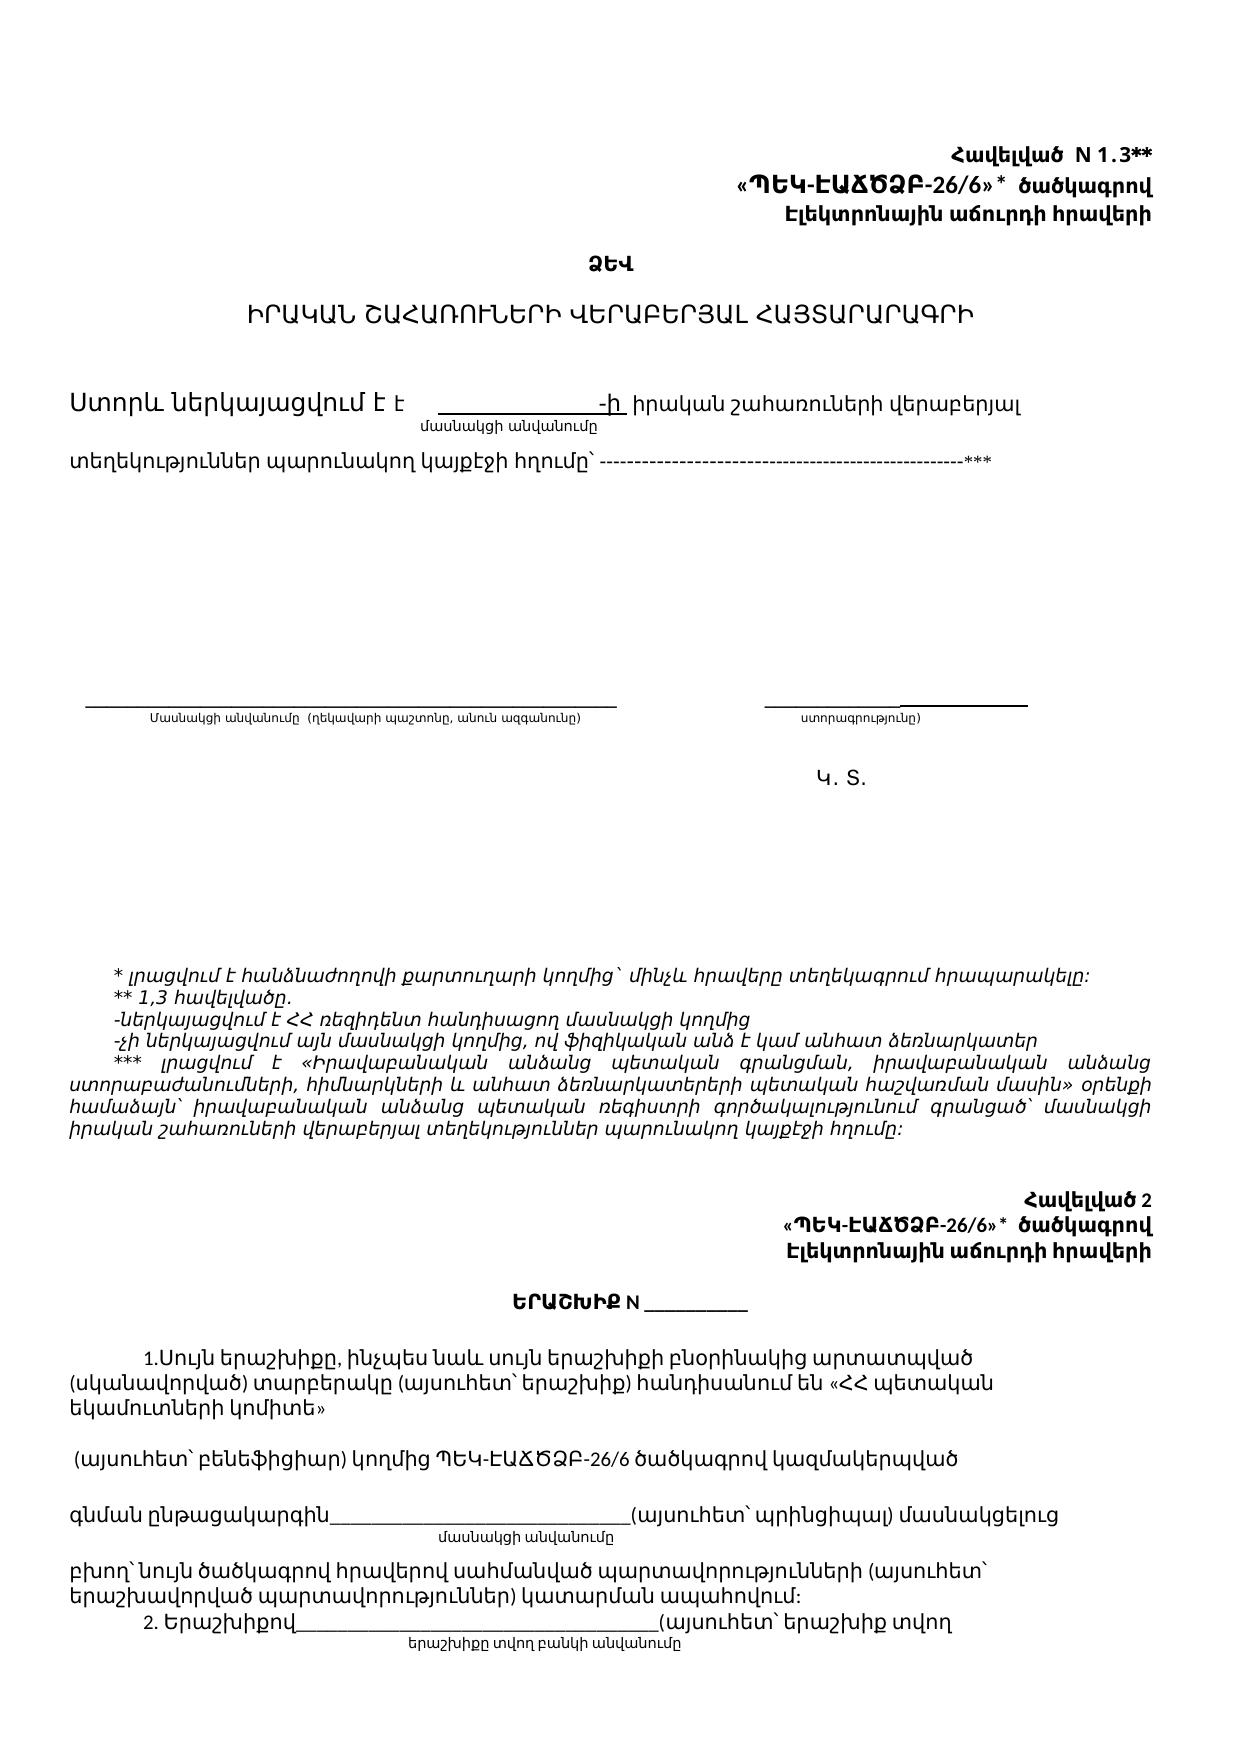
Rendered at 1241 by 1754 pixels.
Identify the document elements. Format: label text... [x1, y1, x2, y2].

text -ներկայացվում է ՀՀ ռեզիդենտ հանդիսացող մասնակցի կողմից [69, 1009, 1152, 1031]
text Հավելված N 1․3** [69, 140, 1152, 169]
text մասնակցի անվանումը [364, 1528, 1152, 1558]
text * լրացվում է հանձնաժողովի քարտուղարի կողմից` մինչև հրավերը տեղեկագրում հրապարակելը: [69, 965, 1152, 987]
text տեղեկություններ պարունակող կայքէջի հղումը՝ ----------------------------------------------------*** [69, 447, 1152, 475]
text Հավելված 2 [69, 1187, 1152, 1213]
text գնման ընթացակարգին_____________________________(այսուհետ՝ պրինցիպալ) մասնակցելուց [69, 1502, 1152, 1528]
text Էլեկտրոնային աճուրդի հրավերի [69, 1238, 1152, 1263]
text «ՊԵԿ-ԷԱՃԾՁԲ-26/6»* ծածկագրով [69, 1213, 1152, 1238]
text Կ. Տ. [69, 766, 1152, 790]
text ___________________________________________________ _____________ Մասնակցի անվանումը (ղեկավարի պաշտոնը, անուն ազգանունը) ստորագրությունը) [69, 684, 1152, 737]
text երաշխիքը տվող բանկի անվանումը [69, 1634, 1152, 1665]
text ՁԵՎ [69, 252, 1152, 276]
text ԻՐԱԿԱՆ ՇԱՀԱՌՈՒՆԵՐԻ ՎԵՐԱԲԵՐՅԱԼ ՀԱՅՏԱՐԱՐԱԳՐԻ [69, 301, 1152, 330]
text 1.Սույն երաշխիքը, ինչպես նաև սույն երաշխիքի բնօրինակից արտատպված (սկանավորված) տարբերակը (այսուհետ՝ երաշխիք) հանդիսանում են «ՀՀ պետական եկամուտների կոմիտե» [69, 1345, 1152, 1421]
text (այսուհետ՝ բենեֆիցիար) կողմից ՊԵԿ-ԷԱՃԾՁԲ-26/6 ծածկագրով կազմակերպված [69, 1446, 1152, 1502]
text ** 1,3 հավելվածը․ [69, 987, 1152, 1009]
text ԵՐԱՇԽԻՔ N __________ [69, 1289, 1152, 1314]
text Ստորև ներկայացվում է է -ի իրական շահառուների վերաբերյալ [69, 388, 1152, 417]
text Էլեկտրոնային աճուրդի հրավերի [69, 199, 1152, 228]
text մասնակցի անվանումը [69, 417, 1152, 447]
text *** լրացվում է «Իրավաբանական անձանց պետական գրանցման, իրավաբանական անձանց ստորաբաժանումների, հիմնարկների և անհատ ձեռնարկատերերի պետական հաշվառման մասին» օրենքի համաձայն՝ իրավաբանական անձանց պետական ռեգիստրի գործակալությունում գրանցած՝ մասնակցի իրական շահառուների վերաբերյալ տեղեկություններ պարունակող կայքէջի հղումը: [69, 1052, 1152, 1140]
text -չի ներկայացվում այն մասնակցի կողմից, ով ֆիզիկական անձ է կամ անհատ ձեռնարկատեր [69, 1031, 1152, 1052]
text 2. Երաշխիքով___________________________________(այսուհետ՝ երաշխիք տվող [69, 1609, 1152, 1634]
text բխող՝ նույն ծածկագրով հրավերով սահմանված պարտավորությունների (այսուհետ՝ երաշխավորված պարտավորություններ) կատարման ապահովում: [69, 1558, 1152, 1609]
text «ՊԵԿ-ԷԱՃԾՁԲ-26/6»* ծածկագրով [69, 169, 1152, 199]
